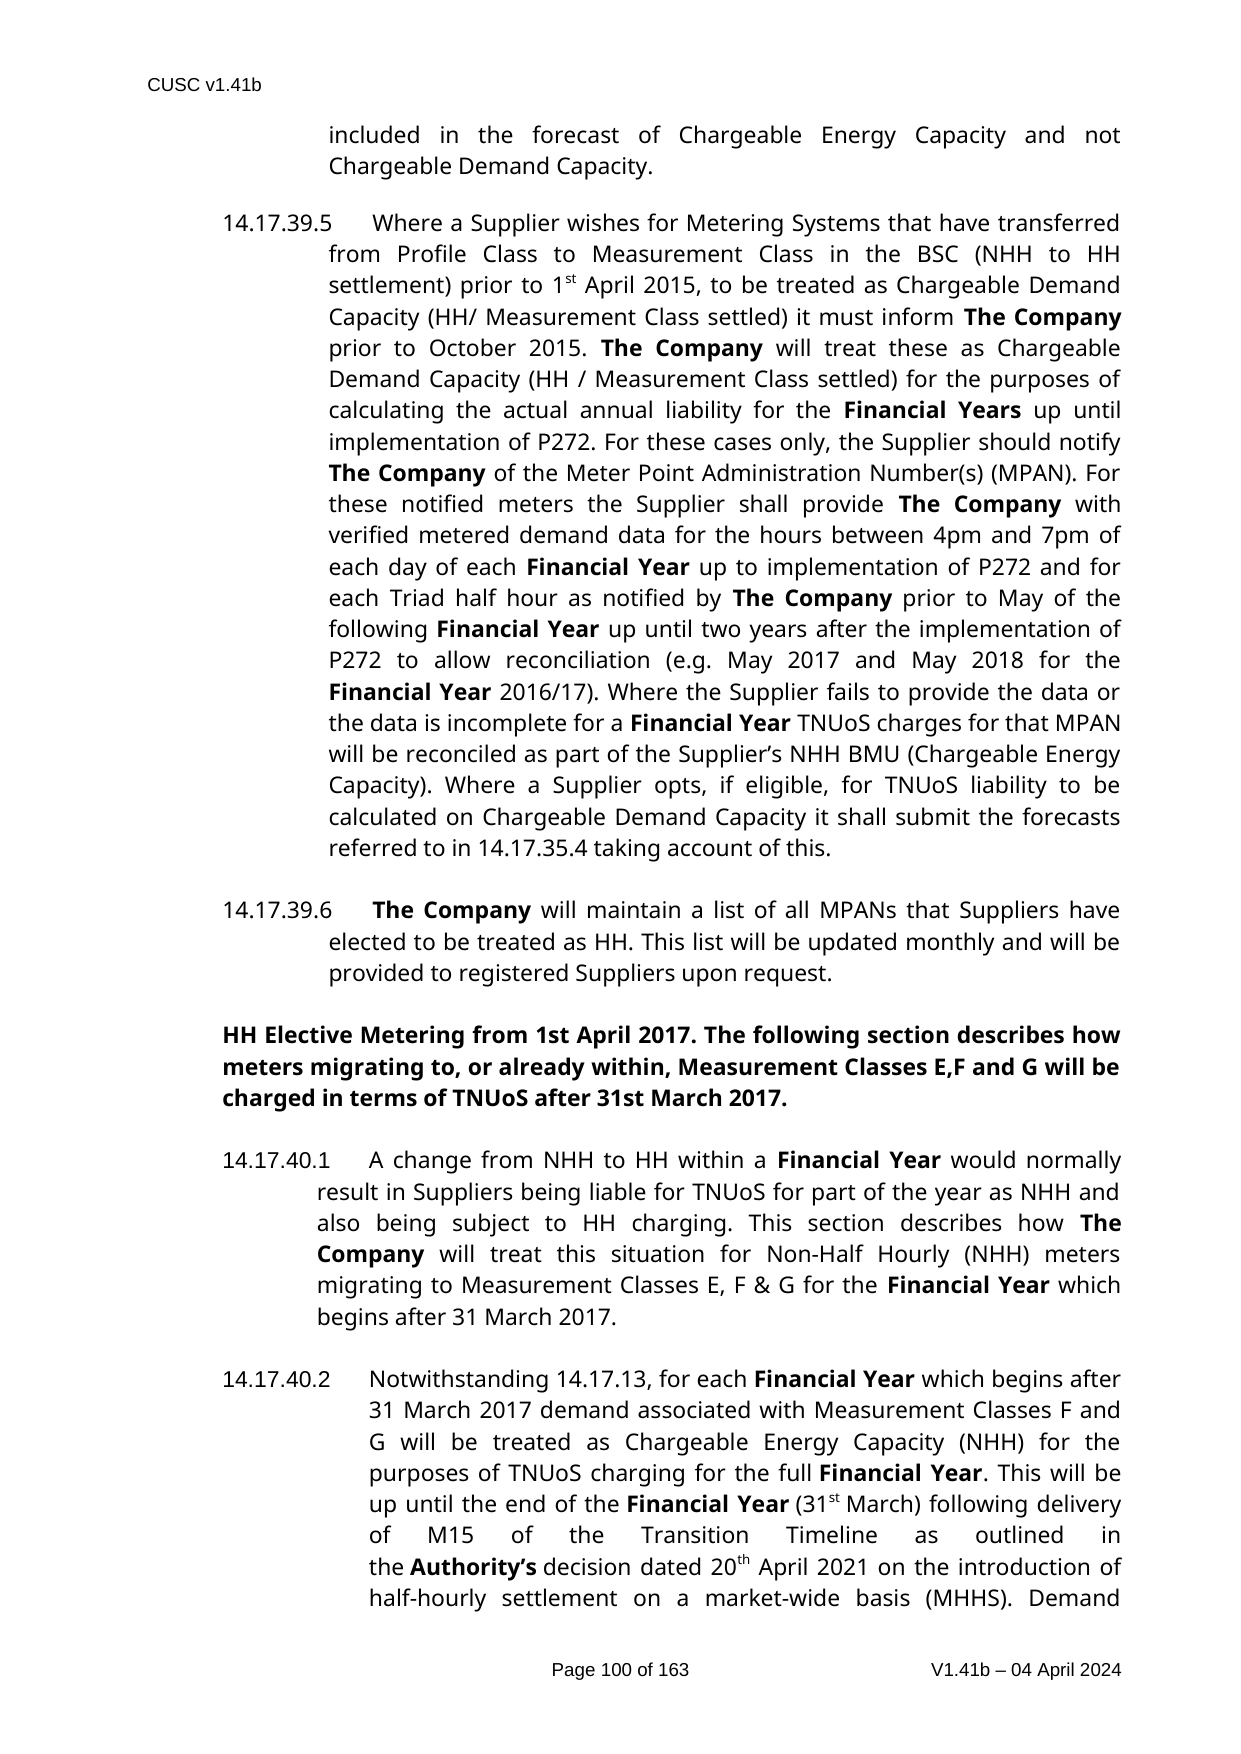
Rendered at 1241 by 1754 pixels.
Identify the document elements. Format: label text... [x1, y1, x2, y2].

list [222, 119, 1121, 181]
text HH Elective Metering from 1st April 2017. The following section describes how meters migrating to, or already within, Measurement Classes E,F and G will be charged in terms of TNUoS after 31st March 2017. [222, 1019, 1121, 1113]
list A change from NHH to HH within a Financial Year would normally result in Suppliers being liable for TNUoS for part of the year as NHH and also being subject to HH charging. This section describes how The Company will treat this situation for Non-Half Hourly (NHH) meters migrating to Measurement Classes E, F & G for the Financial Year which begins after 31 March 2017. [222, 1144, 1121, 1332]
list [222, 1363, 1121, 1613]
list Where a Supplier wishes for Metering Systems that have transferred from Profile Class to Measurement Class in the BSC (NHH to HH settlement) prior to 1st April 2015, to be treated as Chargeable Demand Capacity (HH/ Measurement Class settled) it must inform The Company prior to October 2015. The Company will treat these as Chargeable Demand Capacity (HH / Measurement Class settled) for the purposes of calculating the actual annual liability for the Financial Years up until implementation of P272. For these cases only, the Supplier should notify The Company of the Meter Point Administration Number(s) (MPAN). For these notified meters the Supplier shall provide The Company with verified metered demand data for the hours between 4pm and 7pm of each day of each Financial Year up to implementation of P272 and for each Triad half hour as notified by The Company prior to May of the following Financial Year up until two years after the implementation of P272 to allow reconciliation (e.g. May 2017 and May 2018 for the Financial Year 2016/17). Where the Supplier fails to provide the data or the data is incomplete for a Financial Year TNUoS charges for that MPAN will be reconciled as part of the Supplier’s NHH BMU (Chargeable Energy Capacity). Where a Supplier opts, if eligible, for TNUoS liability to be calculated on Chargeable Demand Capacity it shall submit the forecasts referred to in 14.17.35.4 taking account of this. [222, 207, 1121, 863]
list The Company will maintain a list of all MPANs that Suppliers have elected to be treated as HH. This list will be updated monthly and will be provided to registered Suppliers upon request. [222, 894, 1121, 988]
